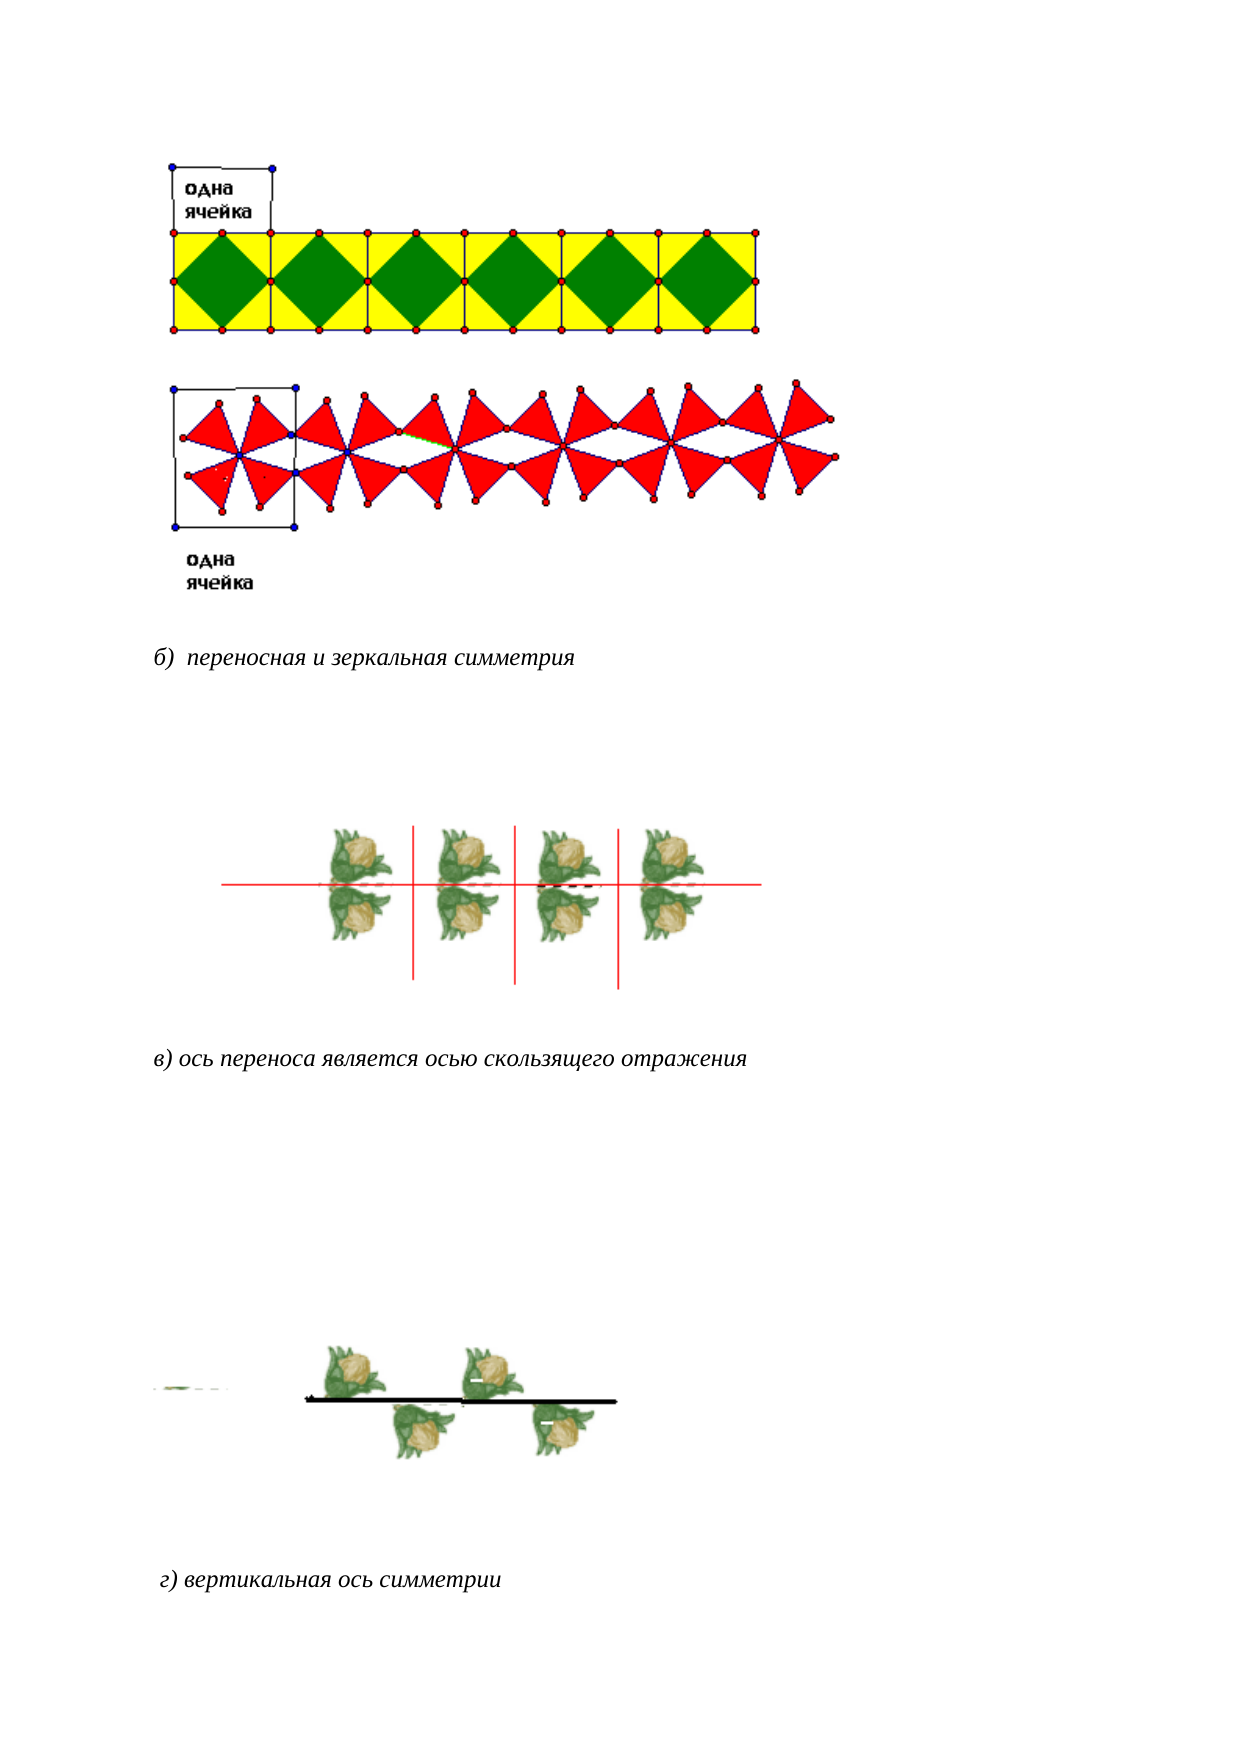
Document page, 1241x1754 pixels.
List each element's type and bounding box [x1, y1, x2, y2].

picture [159, 815, 779, 1015]
picture [153, 1333, 754, 1535]
picture [153, 148, 855, 613]
table_header [152, 118, 1086, 1623]
